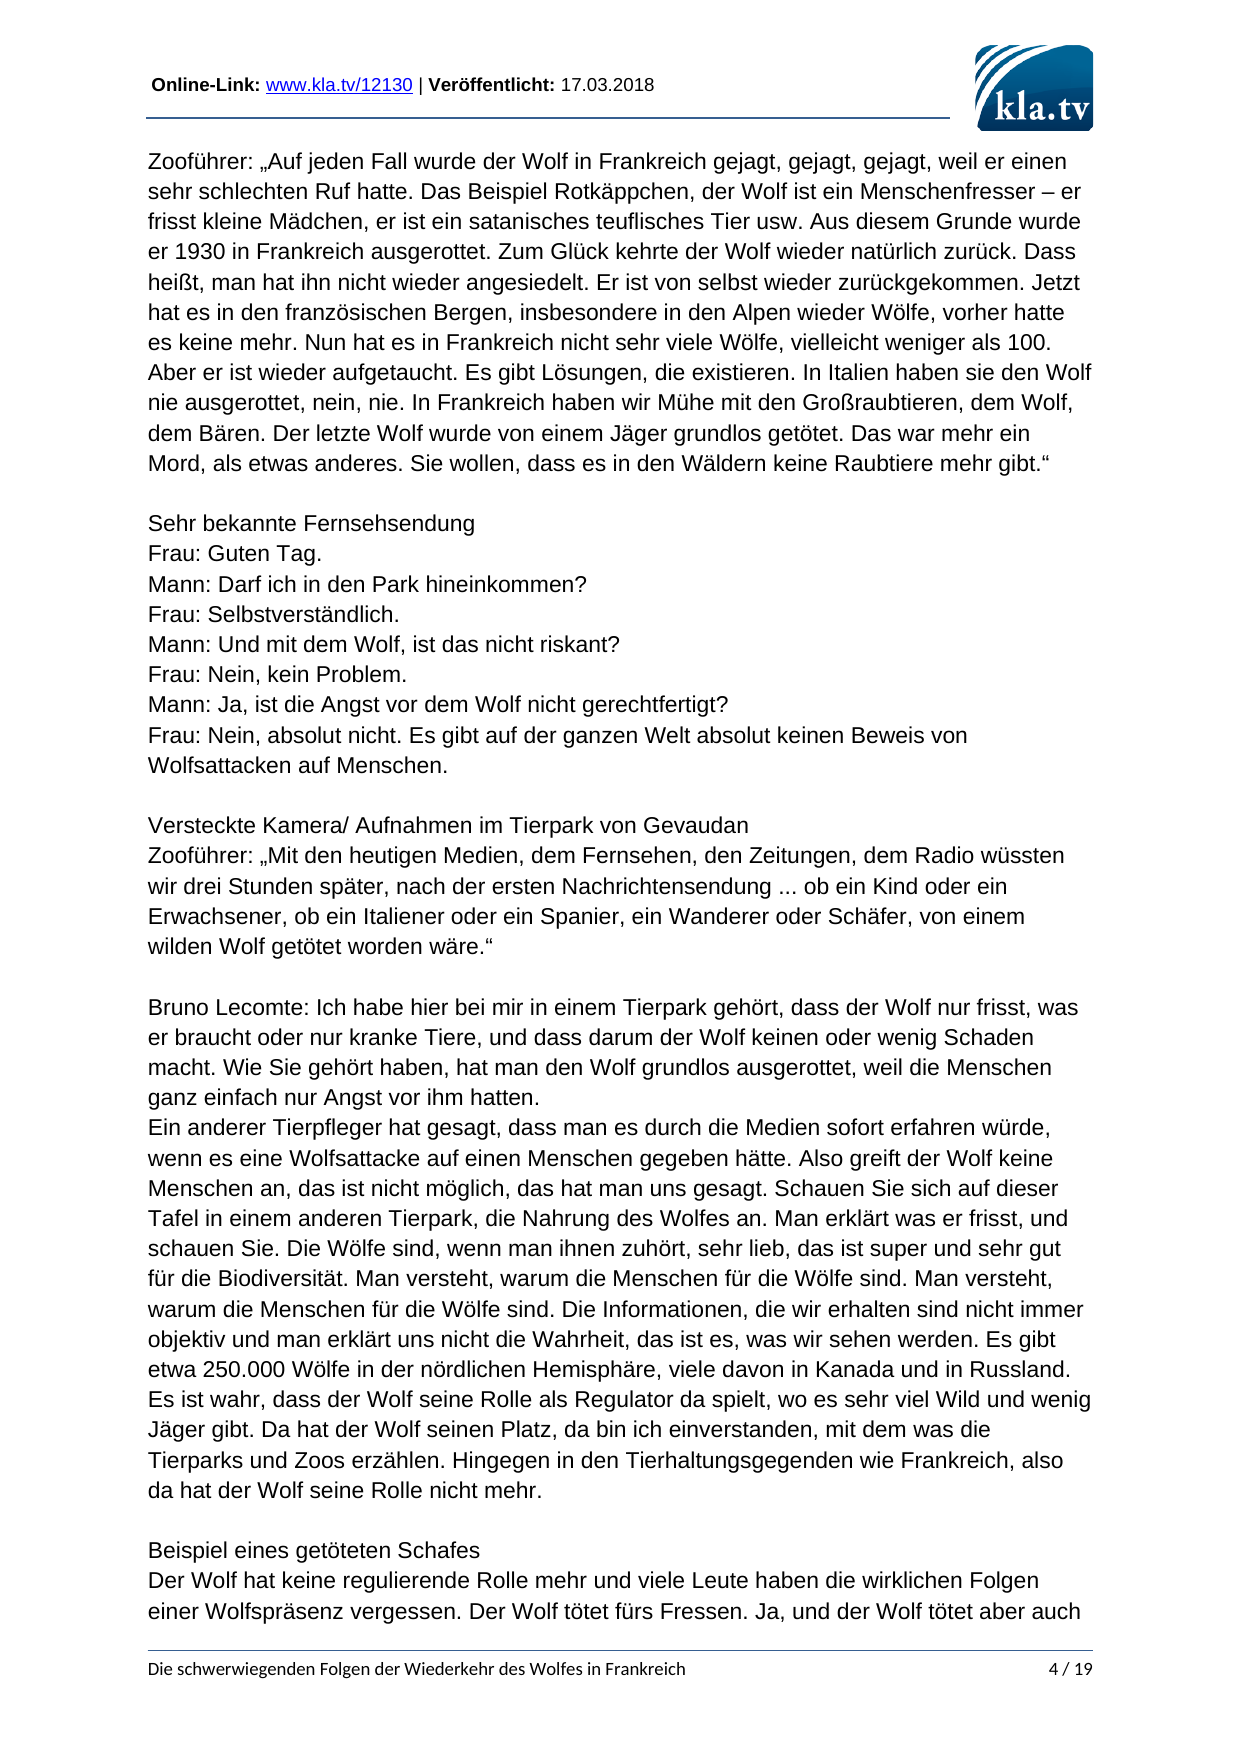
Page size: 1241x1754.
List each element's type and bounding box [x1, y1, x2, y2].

text [148, 148, 1093, 1624]
